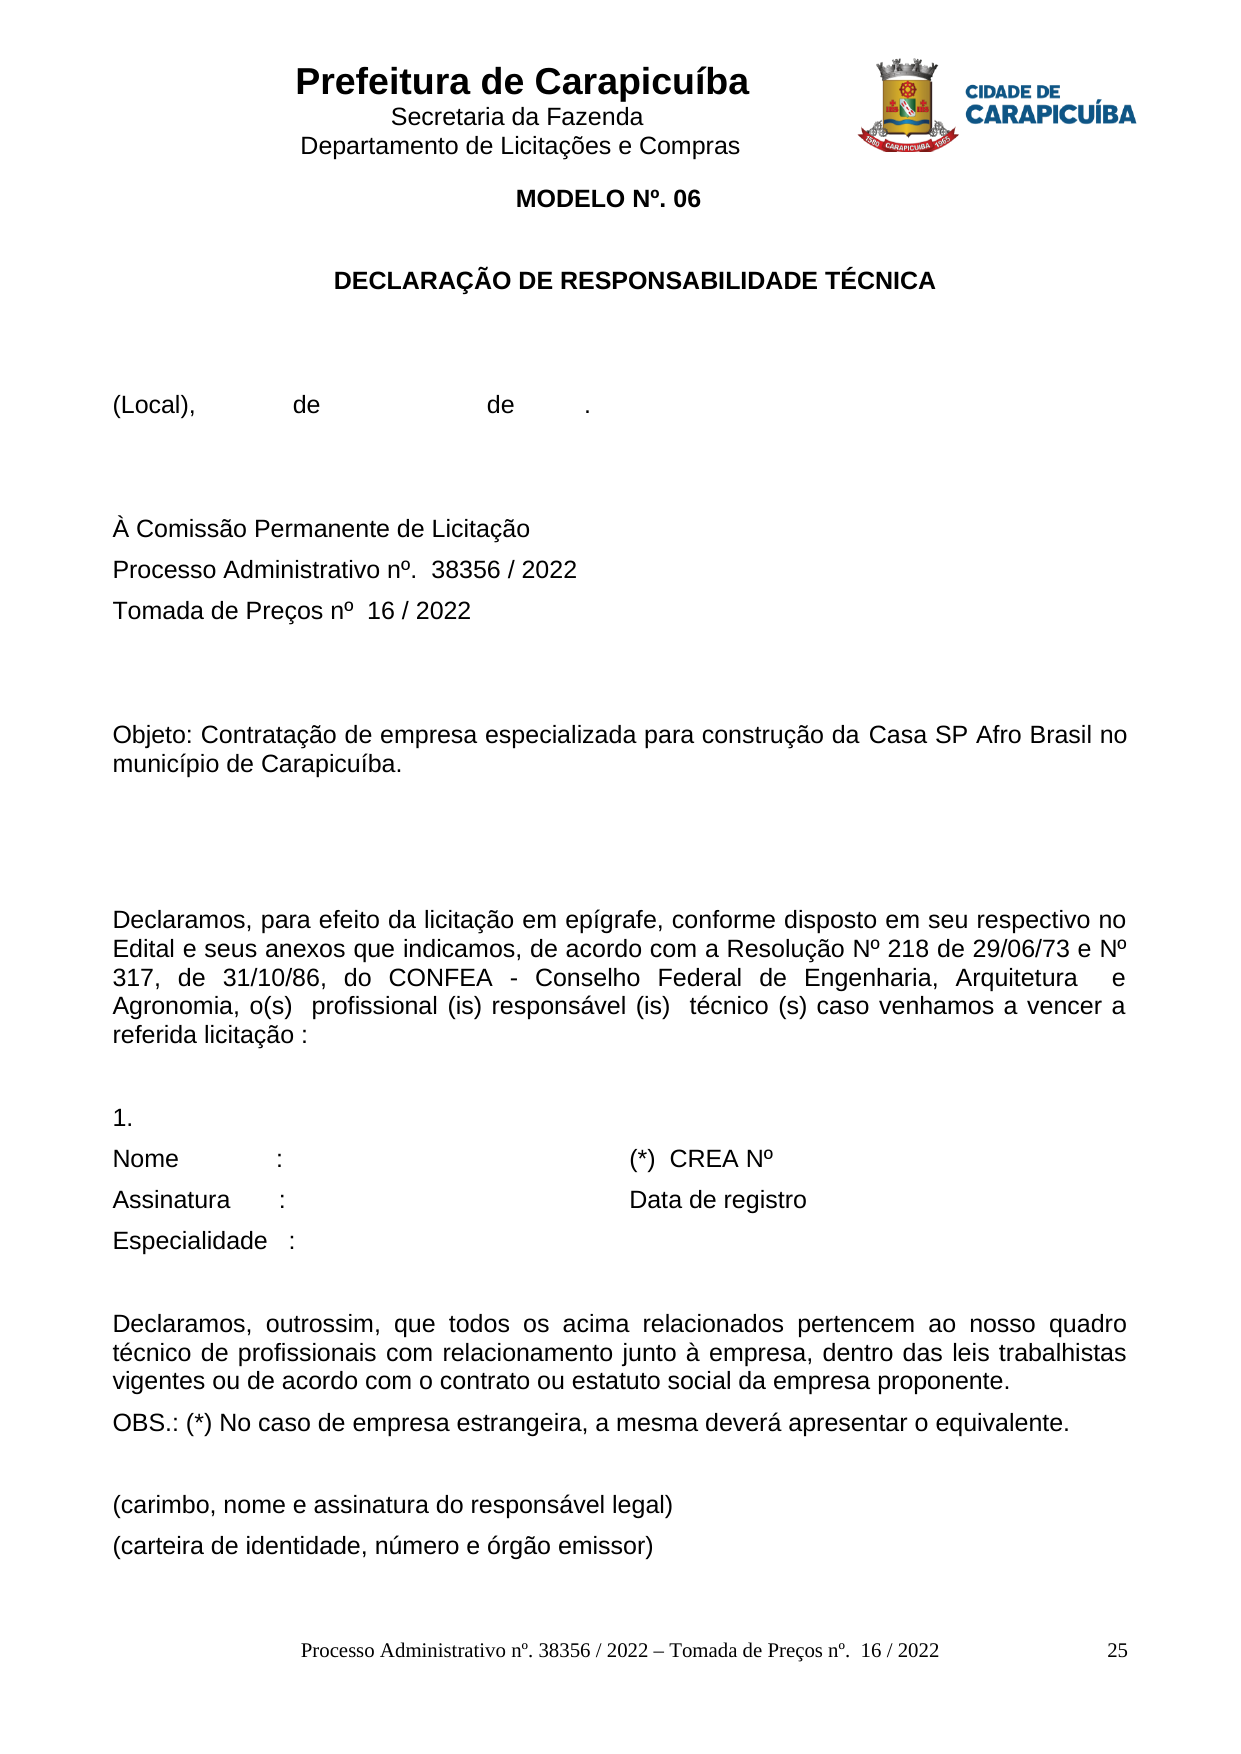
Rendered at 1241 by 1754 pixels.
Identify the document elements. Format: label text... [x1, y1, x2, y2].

text À Comissão Permanente de Licitação [112, 514, 1104, 542]
text DECLARAÇÃO DE RESPONSABILIDADE TÉCNICA [112, 266, 1104, 295]
text (Local), de de . [112, 390, 1104, 419]
text Processo Administrativo nº. 38356 / 2022 [112, 555, 1104, 584]
picture [857, 57, 1139, 152]
text (carteira de identidade, número e órgão emissor) [112, 1531, 1128, 1560]
text OBS.: (*) No caso de empresa estrangeira, a mesma deverá apresentar o equivalente. [112, 1407, 1128, 1436]
text Especialidade : [112, 1226, 1104, 1255]
text Declaramos, outrossim, que todos os acima relacionados pertencem ao nosso quadro técnico de profissionais com relacionamento junto à empresa, dentro das leis trabalhistas vigentes ou de acordo com o contrato ou estatuto social da empresa proponente. [112, 1309, 1128, 1395]
text Nome : (*) CREA Nº [112, 1144, 1104, 1172]
text (carimbo, nome e assinatura do responsável legal) [112, 1490, 1128, 1519]
text Assinatura : Data de registro [112, 1185, 1104, 1214]
text Tomada de Preços nº 16 / 2022 [112, 596, 1104, 625]
text 1. [112, 1102, 1104, 1131]
text Declaramos, para efeito da licitação em epígrafe, conforme disposto em seu respectivo no Edital e seus anexos que indicamos, de acordo com a Resolução Nº 218 de 29/06/73 e Nº 317, de 31/10/86, do CONFEA - Conselho Federal de Engenharia, Arquitetura e Agronomia, o(s) profissional (is) responsável (is) técnico (s) caso venhamos a vencer a referida licitação : [112, 905, 1128, 1049]
text MODELO Nº. 06 [112, 184, 1104, 212]
text Objeto: Contratação de empresa especializada para construção da Casa SP Afro Brasil no município de Carapicuíba. [112, 720, 1128, 777]
